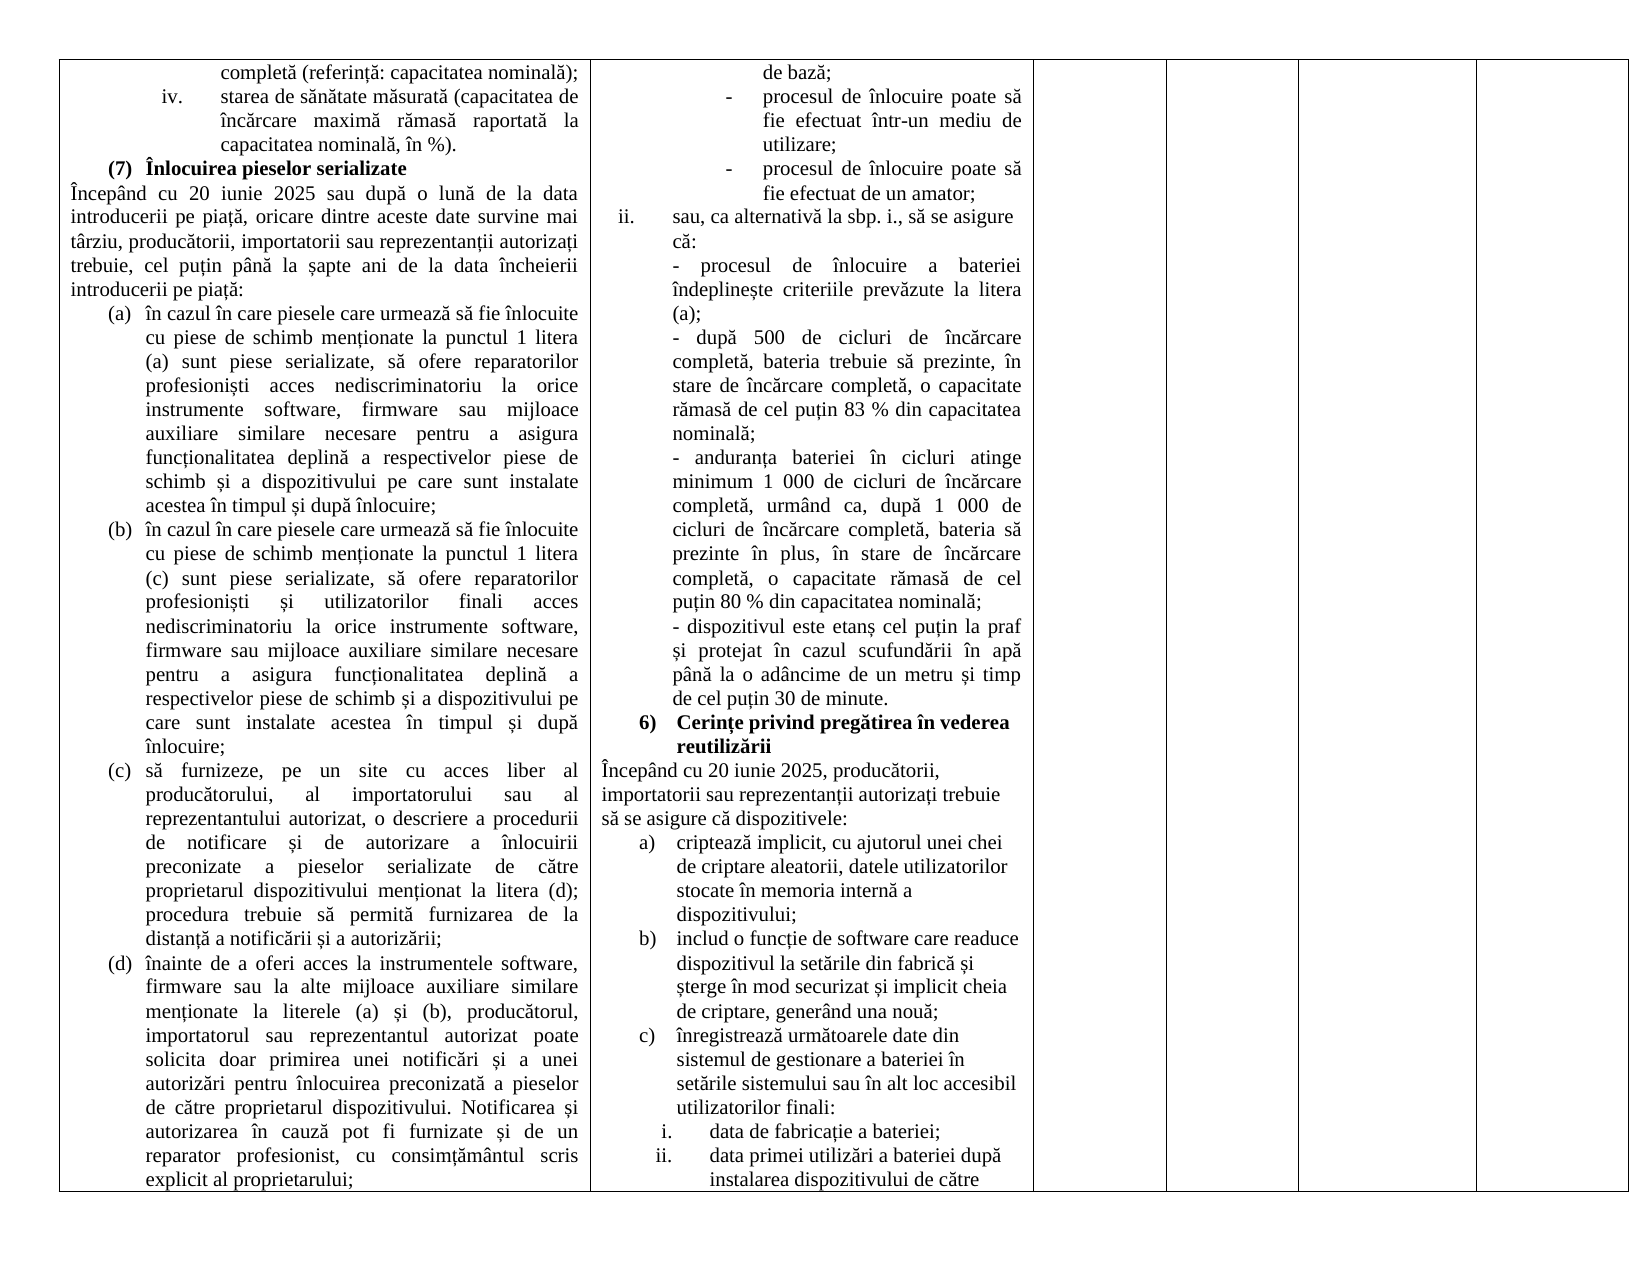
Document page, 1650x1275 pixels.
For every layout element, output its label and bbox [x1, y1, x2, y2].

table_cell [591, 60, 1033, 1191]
table_cell [1034, 60, 1166, 1191]
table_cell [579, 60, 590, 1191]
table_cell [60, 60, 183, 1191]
table_cell [1299, 60, 1476, 1191]
table_cell [1477, 60, 1628, 1191]
table_cell [1167, 60, 1298, 1191]
